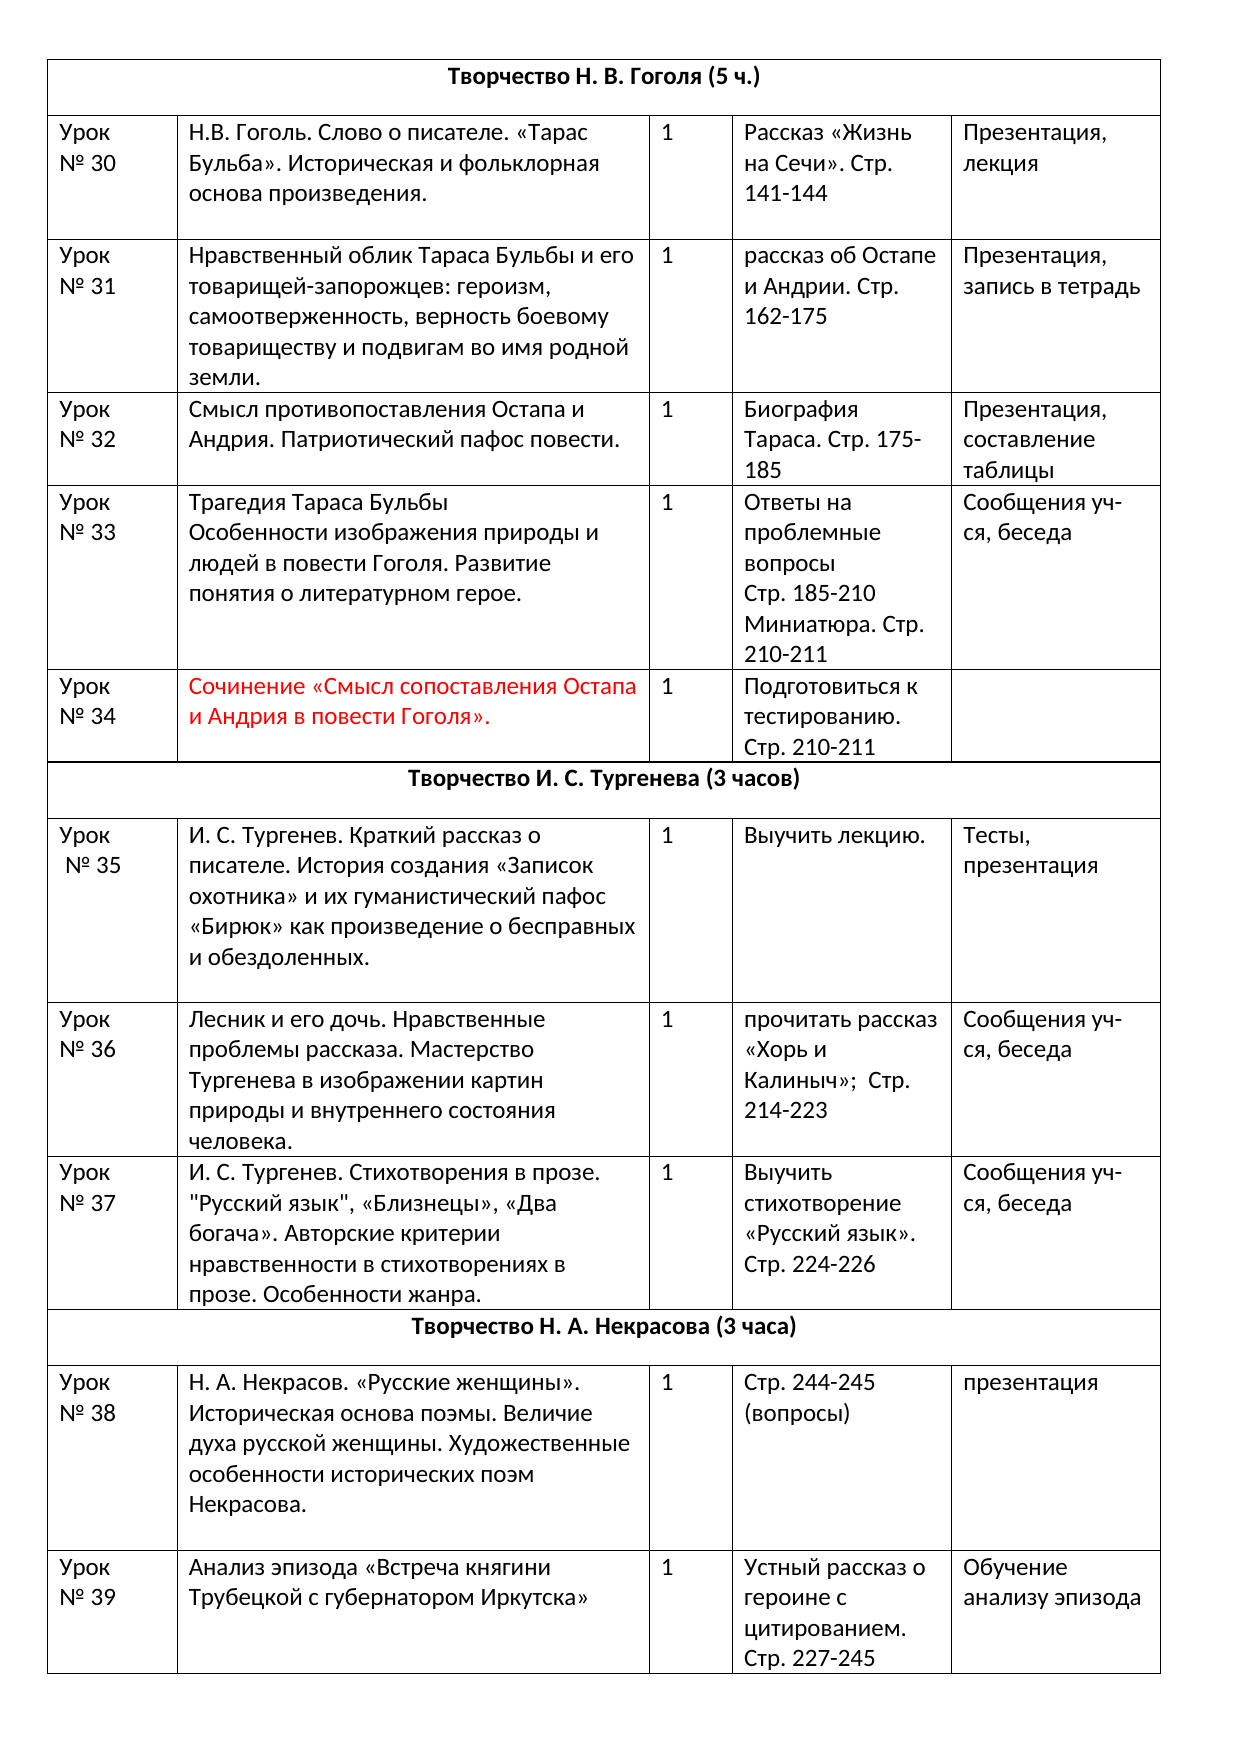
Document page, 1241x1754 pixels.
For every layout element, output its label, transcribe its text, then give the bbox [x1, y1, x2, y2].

table_cell Устный рассказ о героине с цитированием. Стр. 227-245 [733, 1551, 951, 1673]
table_cell 1 [650, 1366, 732, 1549]
table_cell Урок № 34 [48, 670, 177, 761]
table_cell Творчество Н. В. Гоголя (5 ч.) [48, 60, 1160, 115]
table_cell Стр. 244-245 (вопросы) [733, 1366, 951, 1549]
table_cell Презентация, запись в тетрадь [952, 240, 1160, 392]
table_cell Урок № 36 [48, 1003, 177, 1156]
table_cell Сочинение «Смысл сопоставления Остапа и Андрия в повести Гоголя». [178, 670, 649, 761]
table_cell Рассказ «Жизнь на Сечи». Стр. 141-144 [733, 116, 951, 238]
table_cell Урок № 37 [48, 1157, 177, 1309]
table_cell Сообщения уч-ся, беседа [952, 486, 1160, 669]
table_cell 1 [650, 1003, 732, 1156]
table_cell Лесник и его дочь. Нравственные проблемы рассказа. Мастерство Тургенева в изображении картин природы и внутреннего состояния человека. [178, 1003, 649, 1156]
table_cell И. С. Тургенев. Краткий рассказ о писателе. История создания «Записок охотника» и их гуманистический пафос «Бирюк» как произведение о бесправных и обездоленных. [178, 819, 649, 1002]
table_cell Урок № 31 [48, 240, 177, 392]
table_cell 1 [650, 116, 732, 238]
table_cell Нравственный облик Тараса Бульбы и его товарищей-запорожцев: героизм, самоотверженность, верность боевому товариществу и подвигам во имя родной земли. [178, 240, 649, 392]
table_cell Биография Тараса. Стр. 175-185 [733, 393, 951, 485]
table_cell Смысл противопоставления Остапа и Андрия. Патриотический пафос повести. [178, 393, 649, 485]
table_cell презентация [952, 1366, 1160, 1549]
table_cell Выучить лекцию. [733, 819, 951, 1002]
table_cell 1 [650, 1551, 732, 1673]
table_cell Творчество Н. А. Некрасова (3 часа) [48, 1310, 1160, 1365]
table_cell Урок № 33 [48, 486, 177, 669]
table_cell Подготовиться к тестированию. Стр. 210-211 [733, 670, 951, 761]
table_cell Выучить стихотворение «Русский язык». Стр. 224-226 [733, 1157, 951, 1309]
table_cell 1 [650, 486, 732, 669]
table_cell Н.В. Гоголь. Слово о писателе. «Тарас Бульба». Историческая и фольклорная основа произведения. [178, 116, 649, 238]
table_cell Урок № 35 [48, 819, 177, 1002]
table_cell Презентация, составление таблицы [952, 393, 1160, 485]
table_cell 1 [650, 819, 732, 1002]
table_cell Урок № 32 [48, 393, 177, 485]
table_cell И. С. Тургенев. Стихотворения в прозе. "Русский язык", «Близнецы», «Два богача». Авторские критерии нравственности в стихотворениях в прозе. Особенности жанра. [178, 1157, 649, 1309]
table_cell Н. А. Некрасов. «Русские женщины». Историческая основа поэмы. Величие духа русской женщины. Художественные особенности исторических поэм Некрасова. [178, 1366, 649, 1549]
table_cell рассказ об Остапе и Андрии. Стр. 162-175 [733, 240, 951, 392]
table_cell Урок № 39 [48, 1551, 177, 1673]
table_cell 1 [650, 393, 732, 485]
table_cell Ответы на проблемные вопросы Стр. 185-210 Миниатюра. Стр. 210-211 [733, 486, 951, 669]
table_cell Тесты, презентация [952, 819, 1160, 1002]
table_cell Творчество И. С. Тургенева (3 часов) [48, 763, 1160, 818]
table_cell Трагедия Тараса Бульбы Особенности изображения природы и людей в повести Гоголя. Развитие понятия о литературном герое. [178, 486, 649, 669]
table_cell 1 [650, 670, 732, 761]
table_cell Анализ эпизода «Встреча княгини Трубецкой с губернатором Иркутска» [178, 1551, 649, 1673]
table_cell Обучение анализу эпизода [952, 1551, 1160, 1673]
table_cell Презентация, лекция [952, 116, 1160, 238]
table_cell Сообщения уч-ся, беседа [952, 1157, 1160, 1309]
table_cell Сообщения уч-ся, беседа [952, 1003, 1160, 1156]
table_cell 1 [650, 1157, 732, 1309]
table_cell 1 [650, 240, 732, 392]
table_cell прочитать рассказ «Хорь и Калиныч»; Стр. 214-223 [733, 1003, 951, 1156]
table_cell [952, 670, 1160, 761]
table_cell Урок № 38 [48, 1366, 177, 1549]
table_cell Урок № 30 [48, 116, 177, 238]
